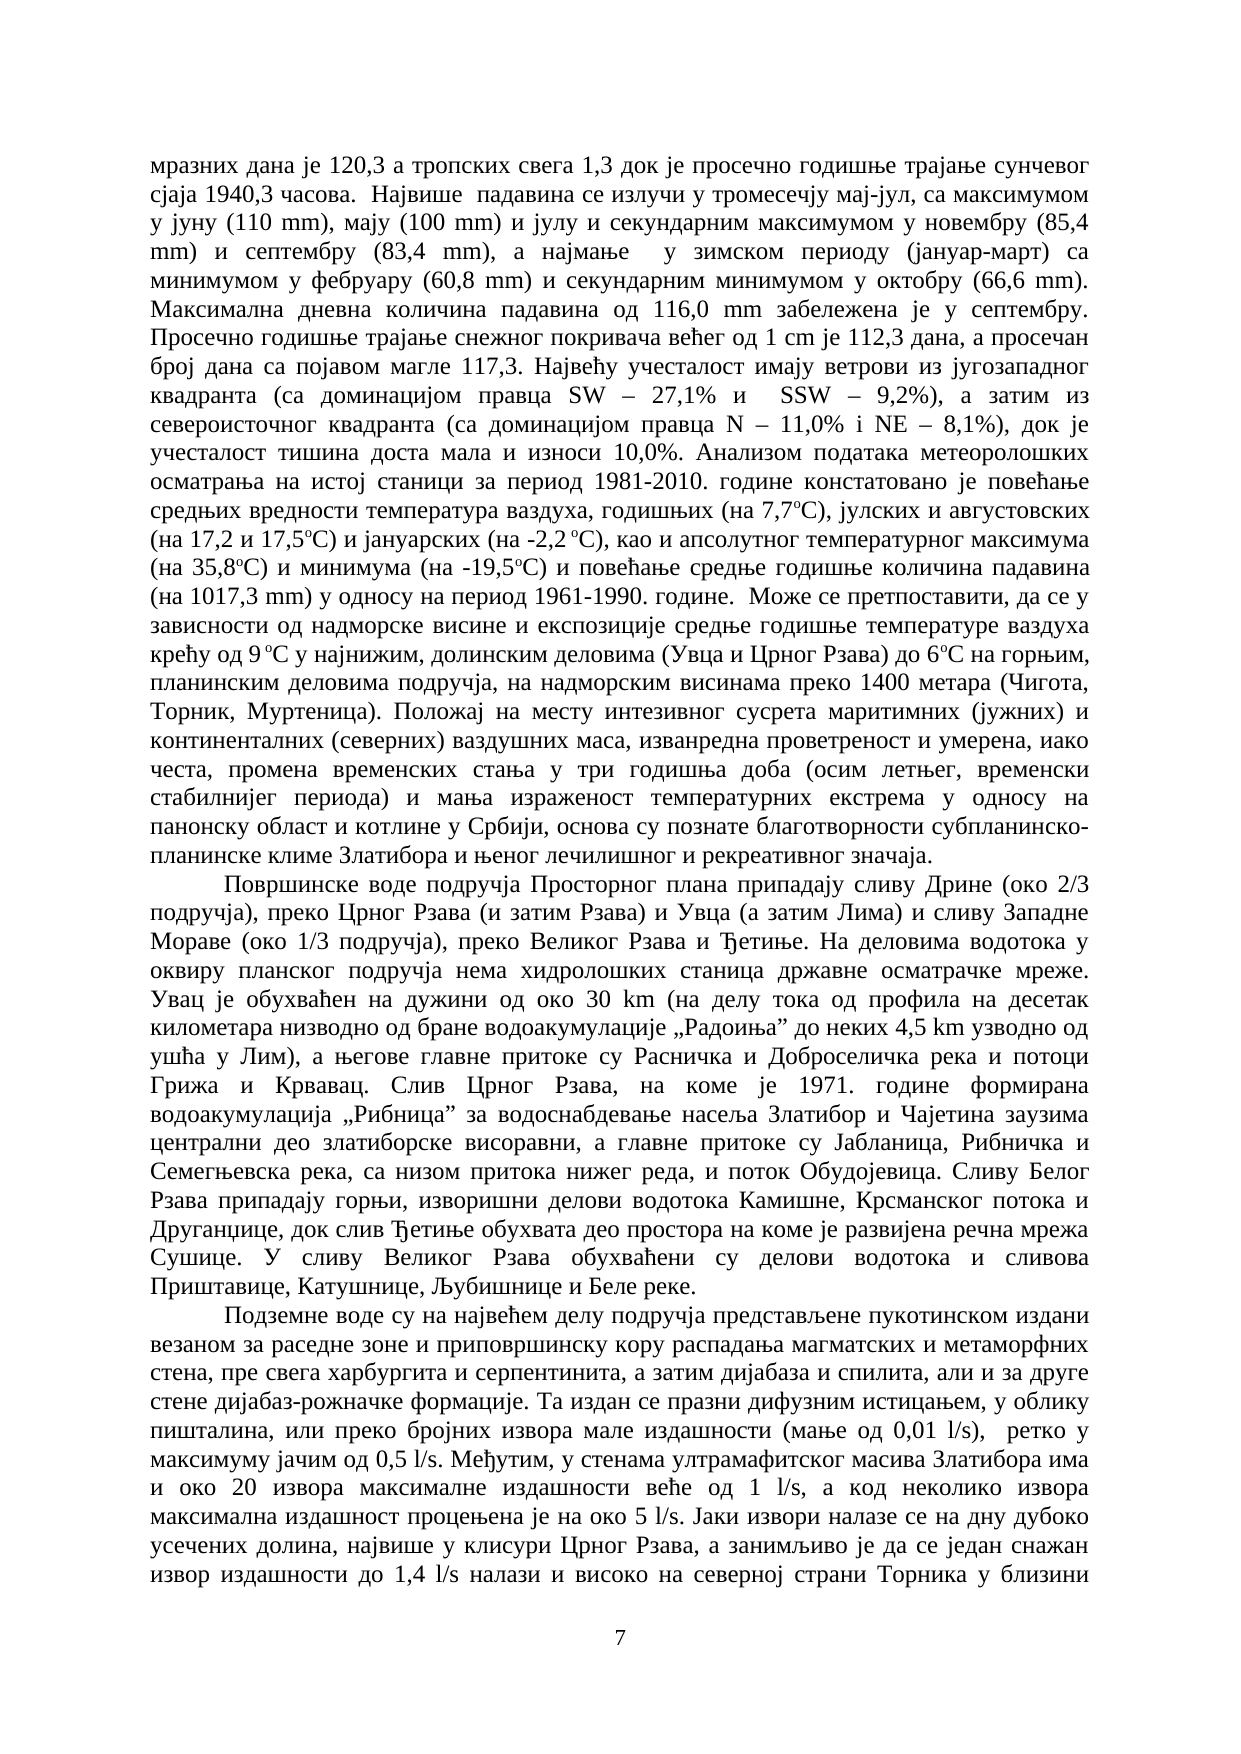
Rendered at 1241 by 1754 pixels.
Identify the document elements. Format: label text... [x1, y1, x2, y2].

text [150, 1300, 1090, 1587]
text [150, 150, 1090, 869]
text Површинске воде подручја Просторног плана припадају сливу Дрине (око 2/3 подручја), преко Црног Рзава (и затим Рзава) и Увца (а затим Лима) и сливу Западне Мораве (око 1/3 подручја), преко Великог Рзава и Ђетиње. На деловима водотока у оквиру планског подручја нема хидролошких станица државне осматрачке мреже. Увац је обухваћен на дужини од око 30 km (на делу тока од профила на десетак километара низводно од бране водоакумулације „Радоиња” до неких 4,5 km узводно од ушћа у Лим), а његове главне притоке су Расничка и Доброселичка река и потоци Грижа и Крвавац. Слив Црног Рзава, на коме је 1971. године формирана водоакумулација „Рибница” за водоснабдевање насеља Златибор и Чајетина заузима централни део златиборске висоравни, а главне притоке су Јабланица, Рибничка и Семегњевска река, са низом притока нижег реда, и поток Обудојевица. Сливу Белог Рзава припадају горњи, изворишни делови водотока Камишне, Крсманског потока и Друганџице, док слив Ђетиње обухвата део простора на коме је развијена речна мрежа Сушице. У сливу Великог Рзава обухваћени су делови водотока и сливова Приштавице, Катушнице, Љубишнице и Беле реке. [150, 869, 1090, 1300]
